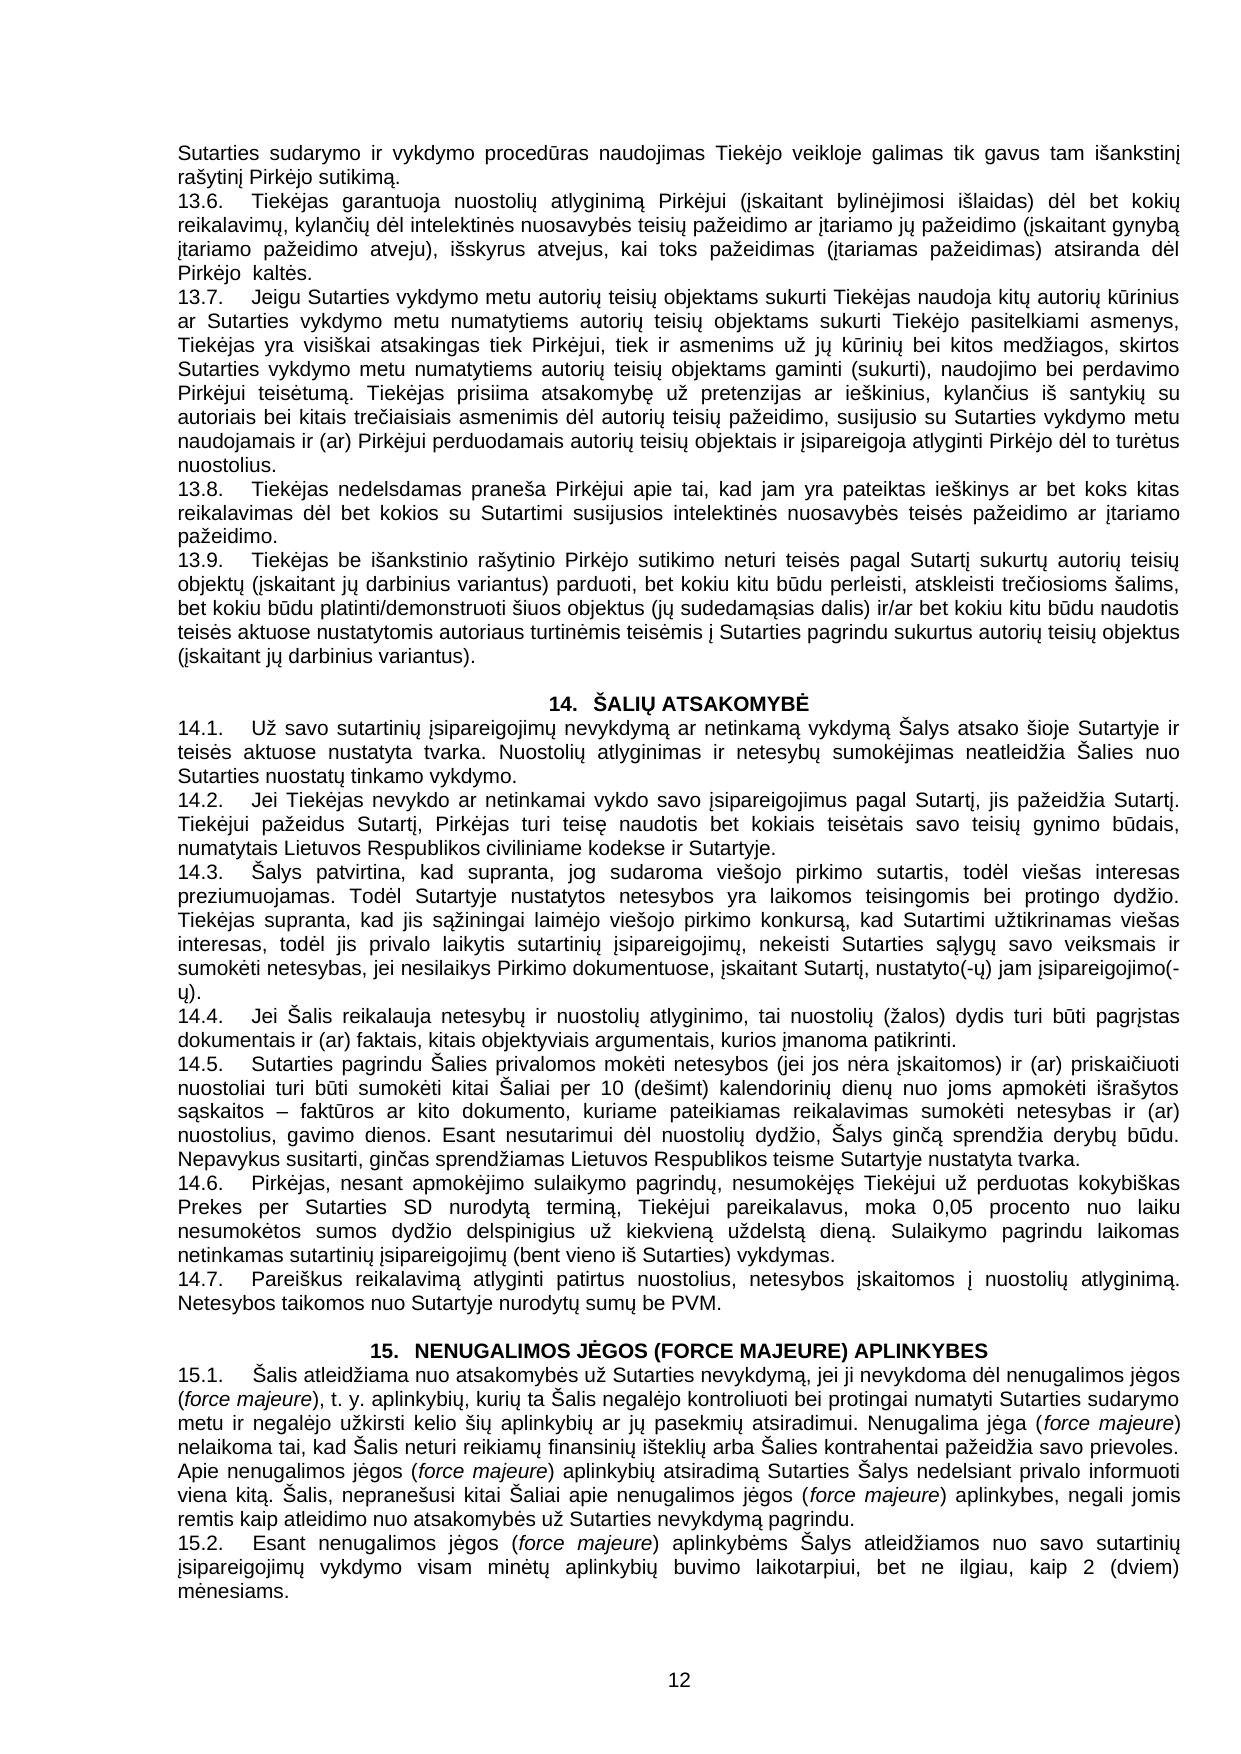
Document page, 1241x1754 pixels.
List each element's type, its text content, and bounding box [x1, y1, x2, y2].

list Pareiškus reikalavimą atlyginti patirtus nuostolius, netesybos įskaitomos į nuostolių atlyginimą. Netesybos taikomos nuo Sutartyje nurodytų sumų be PVM. [177, 1267, 1181, 1315]
list Pirkėjas, nesant apmokėjimo sulaikymo pagrindų, nesumokėjęs Tiekėjui už perduotas kokybiškas Prekes per Sutarties SD nurodytą terminą, Tiekėjui pareikalavus, moka 0,05 procento nuo laiku nesumokėtos sumos dydžio delspinigius už kiekvieną uždelstą dieną. Sulaikymo pagrindu laikomas netinkamas sutartinių įsipareigojimų (bent vieno iš Sutarties) vykdymas. [177, 1171, 1181, 1267]
list Jei Šalis reikalauja netesybų ir nuostolių atlyginimo, tai nuostolių (žalos) dydis turi būti pagrįstas dokumentais ir (ar) faktais, kitais objektyviais argumentais, kurios įmanoma patikrinti. [177, 1003, 1181, 1051]
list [177, 141, 1181, 189]
list ŠALIŲ ATSAKOMYBĖ [177, 692, 1181, 716]
list Jei Tiekėjas nevykdo ar netinkamai vykdo savo įsipareigojimus pagal Sutartį, jis pažeidžia Sutartį. Tiekėjui pažeidus Sutartį, Pirkėjas turi teisę naudotis bet kokiais teisėtais savo teisių gynimo būdais, numatytais Lietuvos Respublikos civiliniame kodekse ir Sutartyje. [177, 788, 1181, 860]
list Šalys patvirtina, kad supranta, jog sudaroma viešojo pirkimo sutartis, todėl viešas interesas preziumuojamas. Todėl Sutartyje nustatytos netesybos yra laikomos teisingomis bei protingo dydžio. Tiekėjas supranta, kad jis sąžiningai laimėjo viešojo pirkimo konkursą, kad Sutartimi užtikrinamas viešas interesas, todėl jis privalo laikytis sutartinių įsipareigojimų, nekeisti Sutarties sąlygų savo veiksmais ir sumokėti netesybas, jei nesilaikys Pirkimo dokumentuose, įskaitant Sutartį, nustatyto(-ų) jam įsipareigojimo(-ų). [177, 860, 1181, 1003]
list Tiekėjas be išankstinio rašytinio Pirkėjo sutikimo neturi teisės pagal Sutartį sukurtų autorių teisių objektų (įskaitant jų darbinius variantus) parduoti, bet kokiu kitu būdu perleisti, atskleisti trečiosioms šalims, bet kokiu būdu platinti/demonstruoti šiuos objektus (jų sudedamąsias dalis) ir/ar bet kokiu kitu būdu naudotis teisės aktuose nustatytomis autoriaus turtinėmis teisėmis į Sutarties pagrindu sukurtus autorių teisių objektus (įskaitant jų darbinius variantus). [177, 548, 1181, 668]
list NENUGALIMOS JĖGOS (FORCE MAJEURE) APLINKYBES [177, 1339, 1181, 1363]
list Šalis atleidžiama nuo atsakomybės už Sutarties nevykdymą, jei ji nevykdoma dėl nenugalimos jėgos (force majeure), t. y. aplinkybių, kurių ta Šalis negalėjo kontroliuoti bei protingai numatyti Sutarties sudarymo metu ir negalėjo užkirsti kelio šių aplinkybių ar jų pasekmių atsiradimui. Nenugalima jėga (force majeure) nelaikoma tai, kad Šalis neturi reikiamų finansinių išteklių arba Šalies kontrahentai pažeidžia savo prievoles. Apie nenugalimos jėgos (force majeure) aplinkybių atsiradimą Sutarties Šalys nedelsiant privalo informuoti viena kitą. Šalis, nepranešusi kitai Šaliai apie nenugalimos jėgos (force majeure) aplinkybes, negali jomis remtis kaip atleidimo nuo atsakomybės už Sutarties nevykdymą pagrindu. [177, 1363, 1181, 1531]
list Sutarties pagrindu Šalies privalomos mokėti netesybos (jei jos nėra įskaitomos) ir (ar) priskaičiuoti nuostoliai turi būti sumokėti kitai Šaliai per 10 (dešimt) kalendorinių dienų nuo joms apmokėti išrašytos sąskaitos – faktūros ar kito dokumento, kuriame pateikiamas reikalavimas sumokėti netesybas ir (ar) nuostolius, gavimo dienos. Esant nesutarimui dėl nuostolių dydžio, Šalys ginčą sprendžia derybų būdu. Nepavykus susitarti, ginčas sprendžiamas Lietuvos Respublikos teisme Sutartyje nustatyta tvarka. [177, 1051, 1181, 1171]
list Esant nenugalimos jėgos (force majeure) aplinkybėms Šalys atleidžiamos nuo savo sutartinių įsipareigojimų vykdymo visam minėtų aplinkybių buvimo laikotarpiui, bet ne ilgiau, kaip 2 (dviem) mėnesiams. [177, 1531, 1181, 1602]
list Tiekėjas garantuoja nuostolių atlyginimą Pirkėjui (įskaitant bylinėjimosi išlaidas) dėl bet kokių reikalavimų, kylančių dėl intelektinės nuosavybės teisių pažeidimo ar įtariamo jų pažeidimo (įskaitant gynybą įtariamo pažeidimo atveju), išskyrus atvejus, kai toks pažeidimas (įtariamas pažeidimas) atsiranda dėl Pirkėjo kaltės. [177, 189, 1181, 285]
list Tiekėjas nedelsdamas praneša Pirkėjui apie tai, kad jam yra pateiktas ieškinys ar bet koks kitas reikalavimas dėl bet kokios su Sutartimi susijusios intelektinės nuosavybės teisės pažeidimo ar įtariamo pažeidimo. [177, 476, 1181, 548]
list Už savo sutartinių įsipareigojimų nevykdymą ar netinkamą vykdymą Šalys atsako šioje Sutartyje ir teisės aktuose nustatyta tvarka. Nuostolių atlyginimas ir netesybų sumokėjimas neatleidžia Šalies nuo Sutarties nuostatų tinkamo vykdymo. [177, 716, 1181, 788]
list Jeigu Sutarties vykdymo metu autorių teisių objektams sukurti Tiekėjas naudoja kitų autorių kūrinius ar Sutarties vykdymo metu numatytiems autorių teisių objektams sukurti Tiekėjo pasitelkiami asmenys, Tiekėjas yra visiškai atsakingas tiek Pirkėjui, tiek ir asmenims už jų kūrinių bei kitos medžiagos, skirtos Sutarties vykdymo metu numatytiems autorių teisių objektams gaminti (sukurti), naudojimo bei perdavimo Pirkėjui teisėtumą. Tiekėjas prisiima atsakomybę už pretenzijas ar ieškinius, kylančius iš santykių su autoriais bei kitais trečiaisiais asmenimis dėl autorių teisių pažeidimo, susijusio su Sutarties vykdymo metu naudojamais ir (ar) Pirkėjui perduodamais autorių teisių objektais ir įsipareigoja atlyginti Pirkėjo dėl to turėtus nuostolius. [177, 285, 1181, 476]
